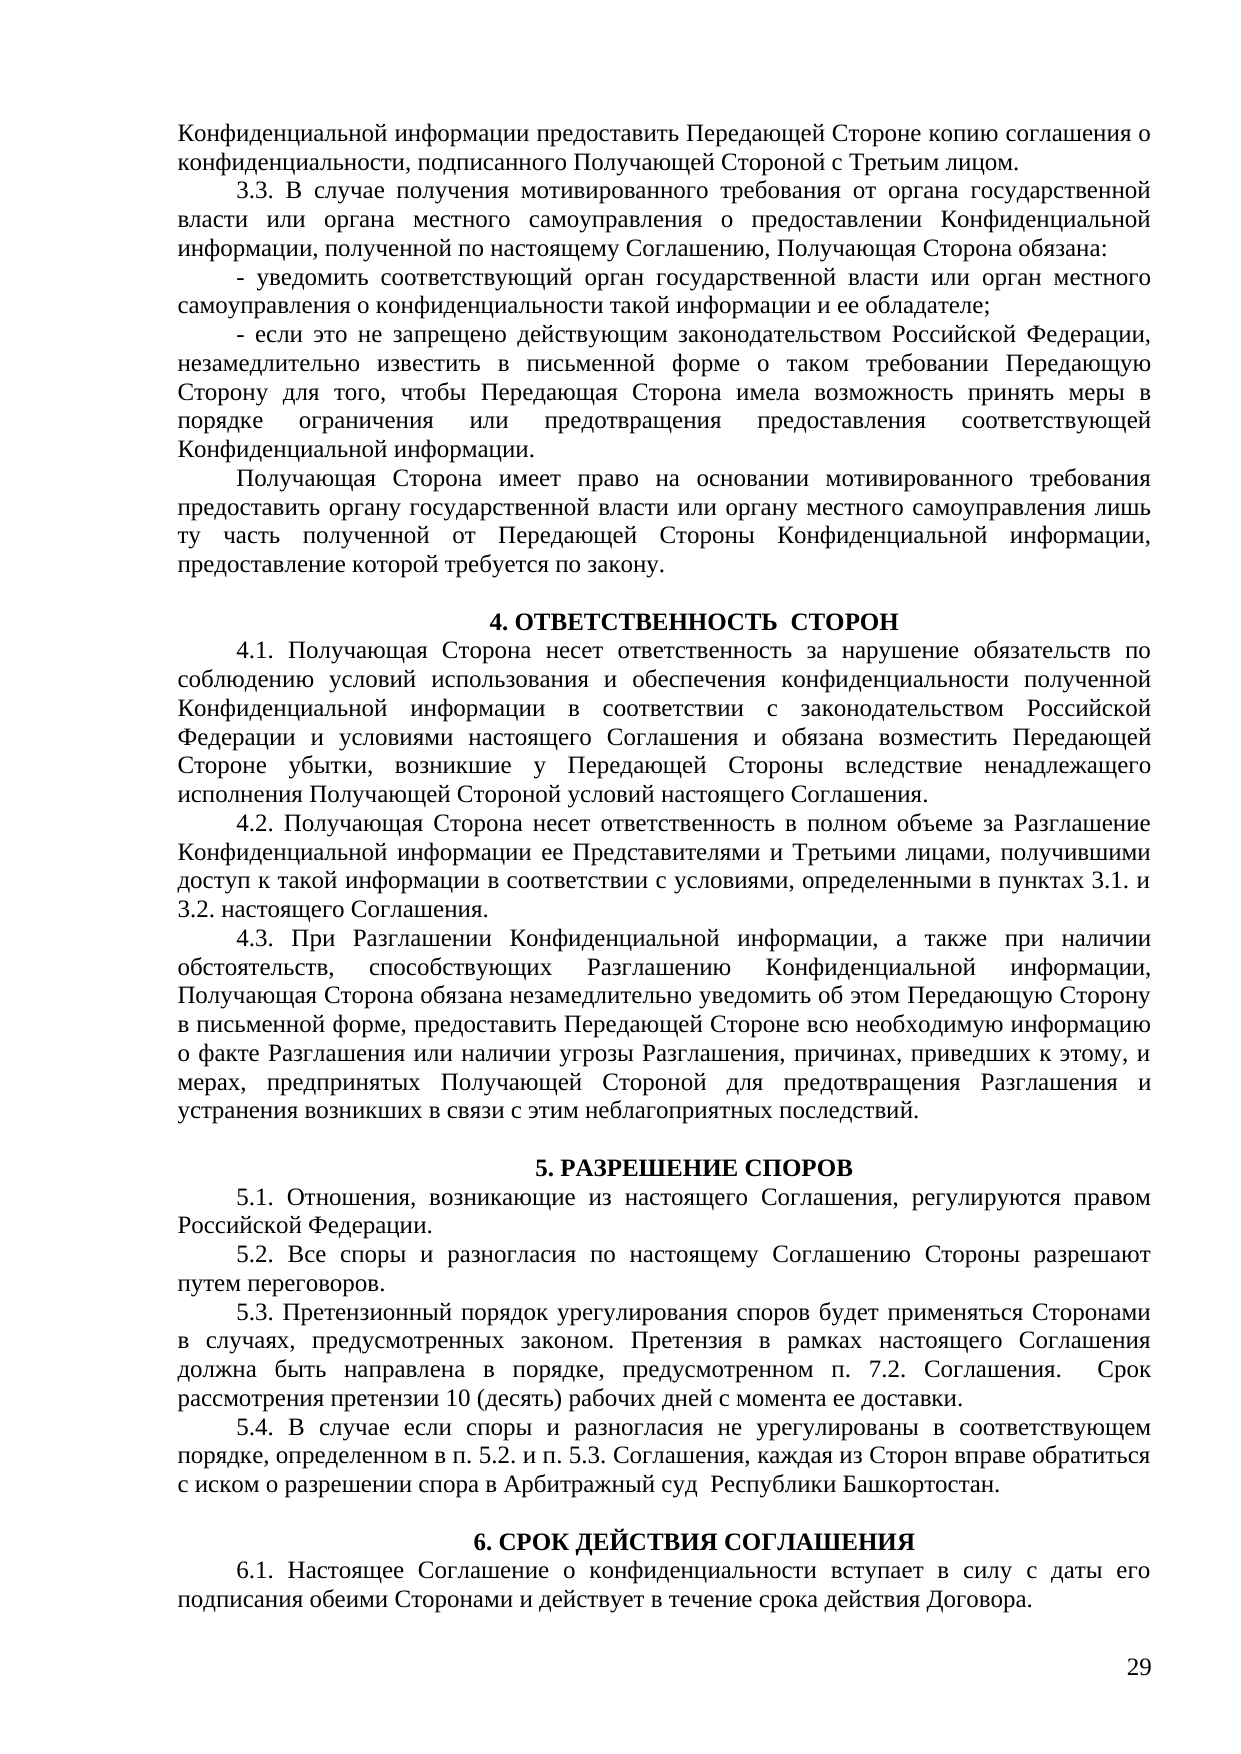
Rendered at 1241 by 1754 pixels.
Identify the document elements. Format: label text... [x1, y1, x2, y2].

text 3.3. В случае получения мотивированного требования от органа государственной власти или органа местного самоуправления о предоставлении Конфиденциальной информации, полученной по настоящему Соглашению, Получающая Сторона обязана: [177, 176, 1152, 262]
text 6. СРОК ДЕЙСТВИЯ СОГЛАШЕНИЯ [177, 1527, 1152, 1556]
text - уведомить соответствующий орган государственной власти или орган местного самоуправления о конфиденциальности такой информации и ее обладателе; [177, 262, 1152, 319]
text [177, 118, 1152, 176]
text Получающая Сторона имеет право на основании мотивированного требования предоставить органу государственной власти или органу местного самоуправления лишь ту часть полученной от Передающей Стороны Конфиденциальной информации, предоставление которой требуется по закону. [177, 463, 1152, 578]
text 6.1. Настоящее Соглашение о конфиденциальности вступает в силу с даты его подписания обеими Сторонами и действует в течение срока действия Договора. [177, 1556, 1152, 1613]
text 4. ОТВЕТСТВЕННОСТЬ СТОРОН [177, 607, 1152, 636]
text 4.1. Получающая Сторона несет ответственность за нарушение обязательств по соблюдению условий использования и обеспечения конфиденциальности полученной Конфиденциальной информации в соответствии с законодательством Российской Федерации и условиями настоящего Соглашения и обязана возместить Передающей Стороне убытки, возникшие у Передающей Стороны вследствие ненадлежащего исполнения Получающей Стороной условий настоящего Соглашения. [177, 636, 1152, 808]
text 5. РАЗРЕШЕНИЕ СПОРОВ [177, 1153, 1152, 1182]
text 5.3. Претензионный порядок урегулирования споров будет применяться Сторонами в случаях, предусмотренных законом. Претензия в рамках настоящего Соглашения должна быть направлена в порядке, предусмотренном п. 7.2. Соглашения. Срок рассмотрения претензии 10 (десять) рабочих дней с момента ее доставки. [177, 1297, 1152, 1412]
text 5.1. Отношения, возникающие из настоящего Соглашения, регулируются правом Российской Федерации. [177, 1182, 1152, 1239]
text - если это не запрещено действующим законодательством Российской Федерации, незамедлительно известить в письменной форме о таком требовании Передающую Сторону для того, чтобы Передающая Сторона имела возможность принять меры в порядке ограничения или предотвращения предоставления соответствующей Конфиденциальной информации. [177, 319, 1152, 463]
text 5.2. Все споры и разногласия по настоящему Соглашению Стороны разрешают путем переговоров. [177, 1239, 1152, 1297]
text 5.4. В случае если споры и разногласия не урегулированы в соответствующем порядке, определенном в п. 5.2. и п. 5.3. Соглашения, каждая из Сторон вправе обратиться с иском о разрешении спора в Арбитражный суд Республики Башкортостан. [177, 1412, 1152, 1498]
text 4.3. При Разглашении Конфиденциальной информации, а также при наличии обстоятельств, способствующих Разглашению Конфиденциальной информации, Получающая Сторона обязана незамедлительно уведомить об этом Передающую Сторону в письменной форме, предоставить Передающей Стороне всю необходимую информацию о факте Разглашения или наличии угрозы Разглашения, причинах, приведших к этому, и мерах, предпринятых Получающей Стороной для предотвращения Разглашения и устранения возникших в связи с этим неблагоприятных последствий. [177, 923, 1152, 1124]
text 4.2. Получающая Сторона несет ответственность в полном объеме за Разглашение Конфиденциальной информации ее Представителями и Третьими лицами, получившими доступ к такой информации в соответствии с условиями, определенными в пунктах 3.1. и 3.2. настоящего Соглашения. [177, 808, 1152, 923]
